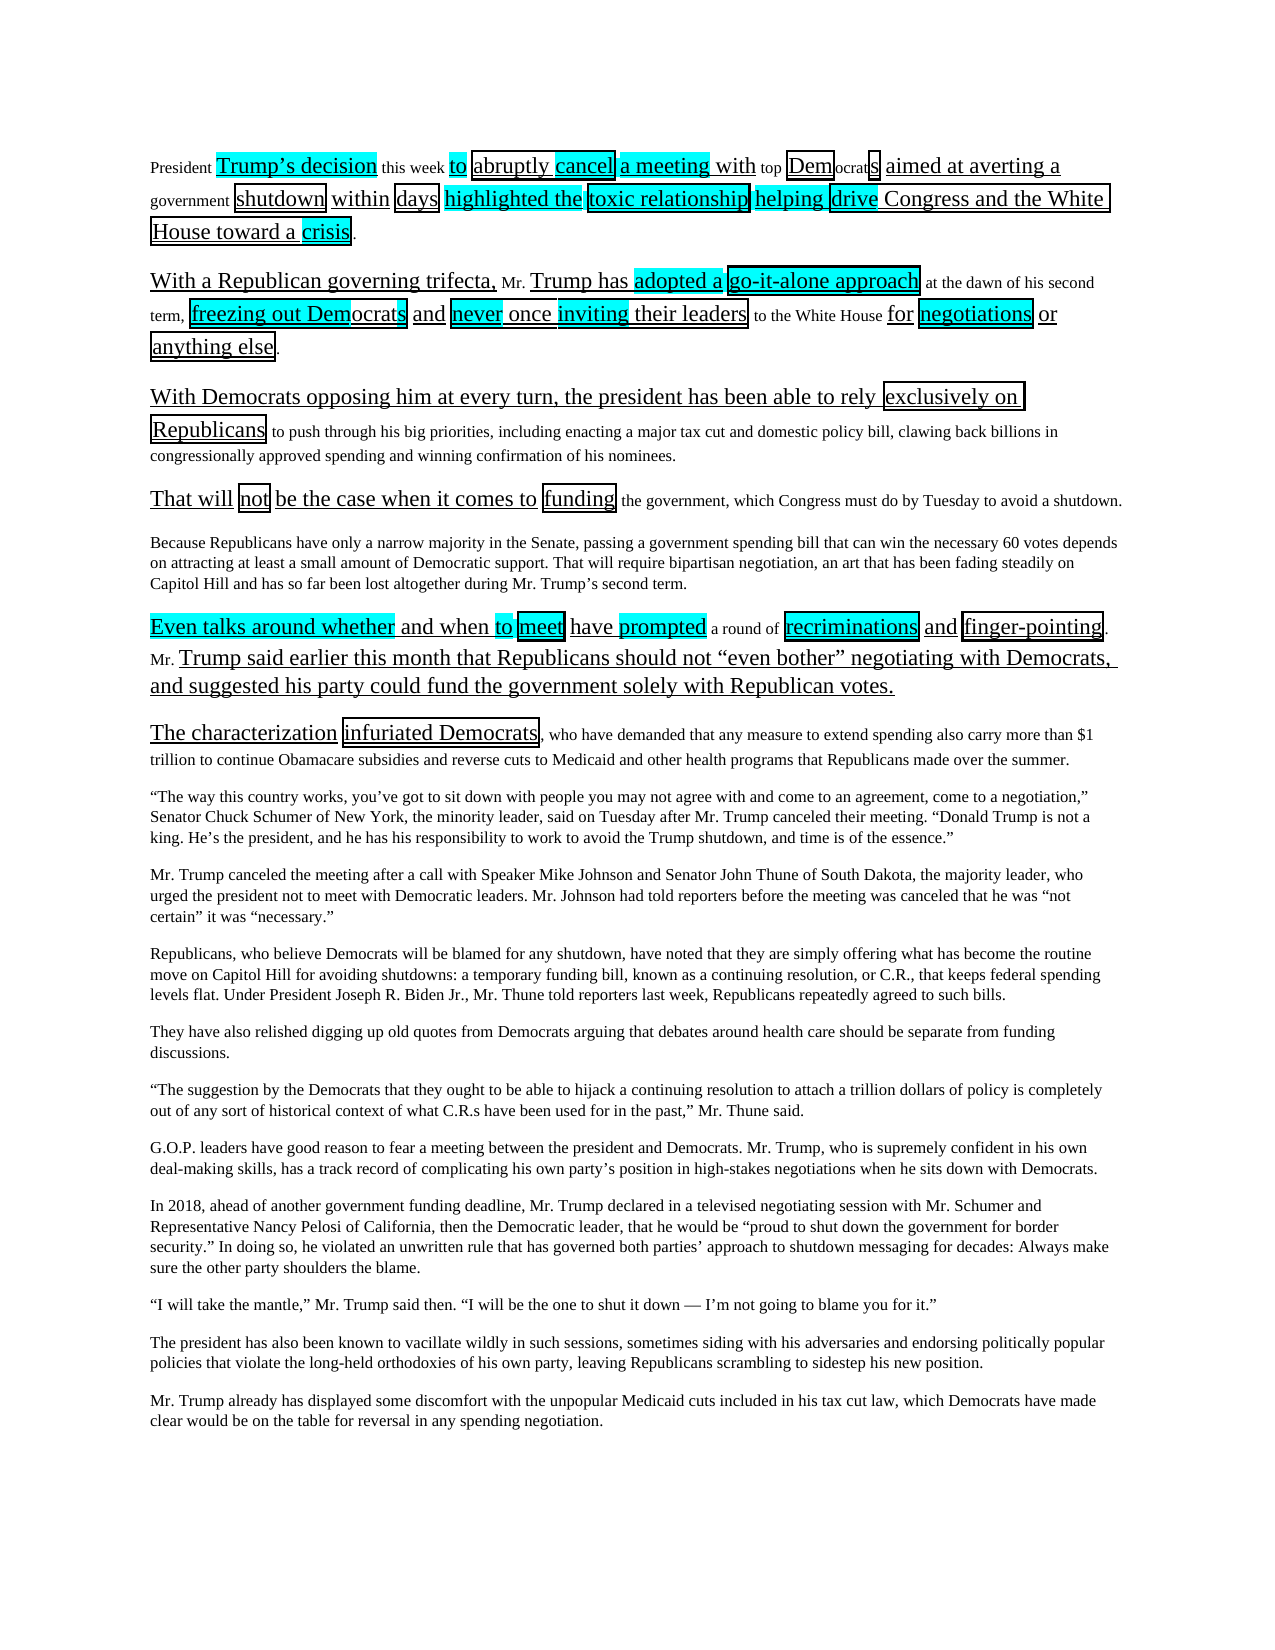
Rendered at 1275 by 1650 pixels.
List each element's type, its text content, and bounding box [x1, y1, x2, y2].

text “The way this country works, you’ve got to sit down with people you may not agree with and come to an agreement, come to a negotiation,” Senator Chuck Schumer of New York, the minority leader, said on Tuesday after Mr. Trump canceled their meeting. “Donald Trump is not a king. He’s the president, and he has his responsibility to work to avoid the Trump shutdown, and time is of the essence.” [150, 787, 1125, 847]
text With a Republican governing trifecta, Mr. Trump has adopted a go-it-alone approach at the dawn of his second term, freezing out Democrats and never once inviting their leaders to the White House for negotiations or anything else. [150, 265, 1125, 362]
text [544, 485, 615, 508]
text “I will take the mantle,” Mr. Trump said then. “I will be the one to shut it down — I’m not going to blame you for it.” [150, 1295, 1125, 1314]
text Mr. Trump canceled the meeting after a call with Speaker Mike Johnson and Senator John Thune of South Dakota, the majority leader, who urged the president not to meet with Democratic leaders. Mr. Johnson had told reporters before the meeting was canceled that he was “not certain” it was “necessary.” [150, 865, 1125, 926]
text Even talks around whether and when to meet have prompted a round of recriminations and finger-pointing. Mr. Trump said earlier this month that Republicans should not “even bother” negotiating with Democrats, and suggested his party could fund the government solely with Republican votes. [150, 611, 1125, 698]
text The president has also been known to vacillate wildly in such sessions, sometimes siding with his adversaries and endorsing politically popular policies that violate the long-held orthodoxies of his own party, leaving Republicans scrambling to sidestep his new position. [150, 1332, 1125, 1372]
text President Trump’s decision this week to abruptly cancel a meeting with top Democrats aimed at averting a government shutdown within days highlighted the toxic relationship helping drive Congress and the White House toward a crisis. [150, 150, 1125, 246]
text In 2018, ahead of another government funding deadline, Mr. Trump declared in a televised negotiating session with Mr. Schumer and Representative Nancy Pelosi of California, then the Democratic leader, that he would be “proud to shut down the government for border security.” In doing so, he violated an unwritten rule that has governed both parties’ approach to shutdown messaging for decades: Always make sure the other party shoulders the blame. [150, 1196, 1125, 1277]
text They have also relished digging up old quotes from Democrats arguing that debates around health care should be separate from funding discussions. [150, 1022, 1125, 1062]
text That will not be the case when it comes to funding the government, which Congress must do by Tuesday to avoid a shutdown. [617, 483, 1125, 513]
text G.O.P. leaders have good reason to fear a meeting between the president and Democrats. Mr. Trump, who is supremely confident in his own deal-making skills, has a track record of complicating his own party’s position in high-stakes negotiations when he sits down with Democrats. [150, 1138, 1125, 1178]
text Because Republicans have only a narrow majority in the Senate, passing a government spending bill that can win the necessary 60 votes depends on attracting at least a small amount of Democratic support. That will require bipartisan negotiation, an art that has been fading steadily on Capitol Hill and has so far been lost altogether during Mr. Trump’s second term. [150, 533, 1125, 593]
text “The suggestion by the Democrats that they ought to be able to hijack a continuing resolution to attach a trillion dollars of policy is completely out of any sort of historical context of what C.R.s have been used for in the past,” Mr. Thune said. [150, 1080, 1125, 1120]
text Republicans, who believe Democrats will be blamed for any shutdown, have noted that they are simply offering what has become the routine move on Capitol Hill for avoiding shutdowns: a temporary funding bill, known as a continuing resolution, or C.R., that keeps federal spending levels flat. Under President Joseph R. Biden Jr., Mr. Thune told reporters last week, Republicans repeatedly agreed to such bills. [150, 944, 1125, 1004]
text The characterization infuriated Democrats, who have demanded that any measure to extend spending also carry more than $1 trillion to continue Obamacare subsidies and reverse cuts to Medicaid and other health programs that Republicans made over the summer. [150, 717, 1125, 768]
text That will not be the case when it comes to funding the government, which Congress must do by Tuesday to avoid a shutdown. [271, 483, 542, 513]
text Mr. Trump already has displayed some discomfort with the unpopular Medicaid cuts included in his tax cut law, which Democrats have made clear would be on the table for reversal in any spending negotiation. [150, 1390, 1125, 1430]
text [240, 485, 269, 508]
text With Democrats opposing him at every turn, the president has been able to rely exclusively on Republicans to push through his big priorities, including enacting a major tax cut and domestic policy bill, clawing back billions in congressionally approved spending and winning confirmation of his nominees. [150, 381, 1125, 465]
